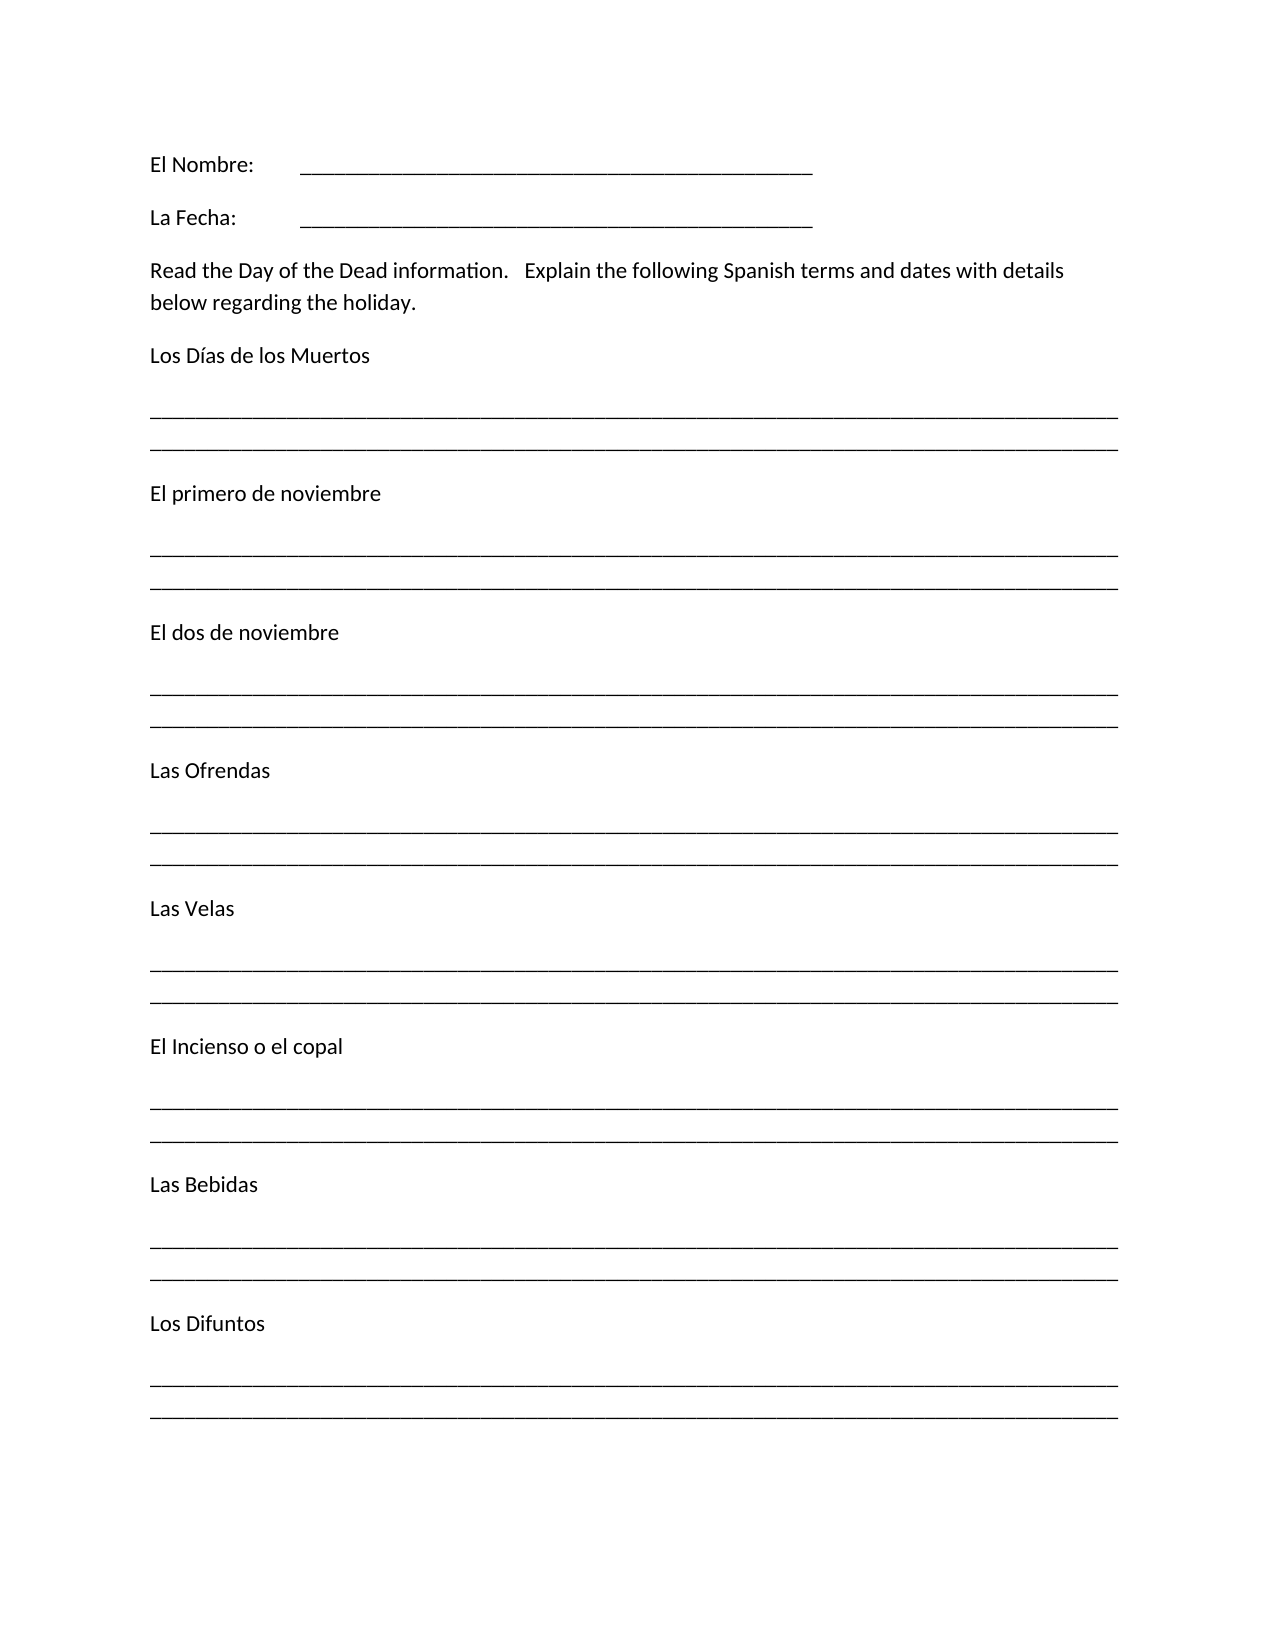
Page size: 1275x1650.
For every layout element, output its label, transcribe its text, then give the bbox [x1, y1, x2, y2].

text El primero de noviembre [150, 479, 1125, 507]
text El dos de noviembre [150, 618, 1125, 646]
text Los Difuntos [150, 1309, 1125, 1337]
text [150, 1362, 1125, 1422]
text El Incienso o el copal [150, 1032, 1125, 1060]
text Las Ofrendas [150, 756, 1125, 784]
text Read the Day of the Dead information. Explain the following Spanish terms and dates with details below regarding the holiday. [150, 256, 1125, 316]
text Las Bebidas [150, 1171, 1125, 1199]
text La Fecha: _____________________________________________ [150, 203, 1125, 231]
text Los Días de los Muertos [150, 341, 1125, 369]
text El Nombre: _____________________________________________ [150, 150, 1125, 178]
text Las Velas [150, 894, 1125, 922]
